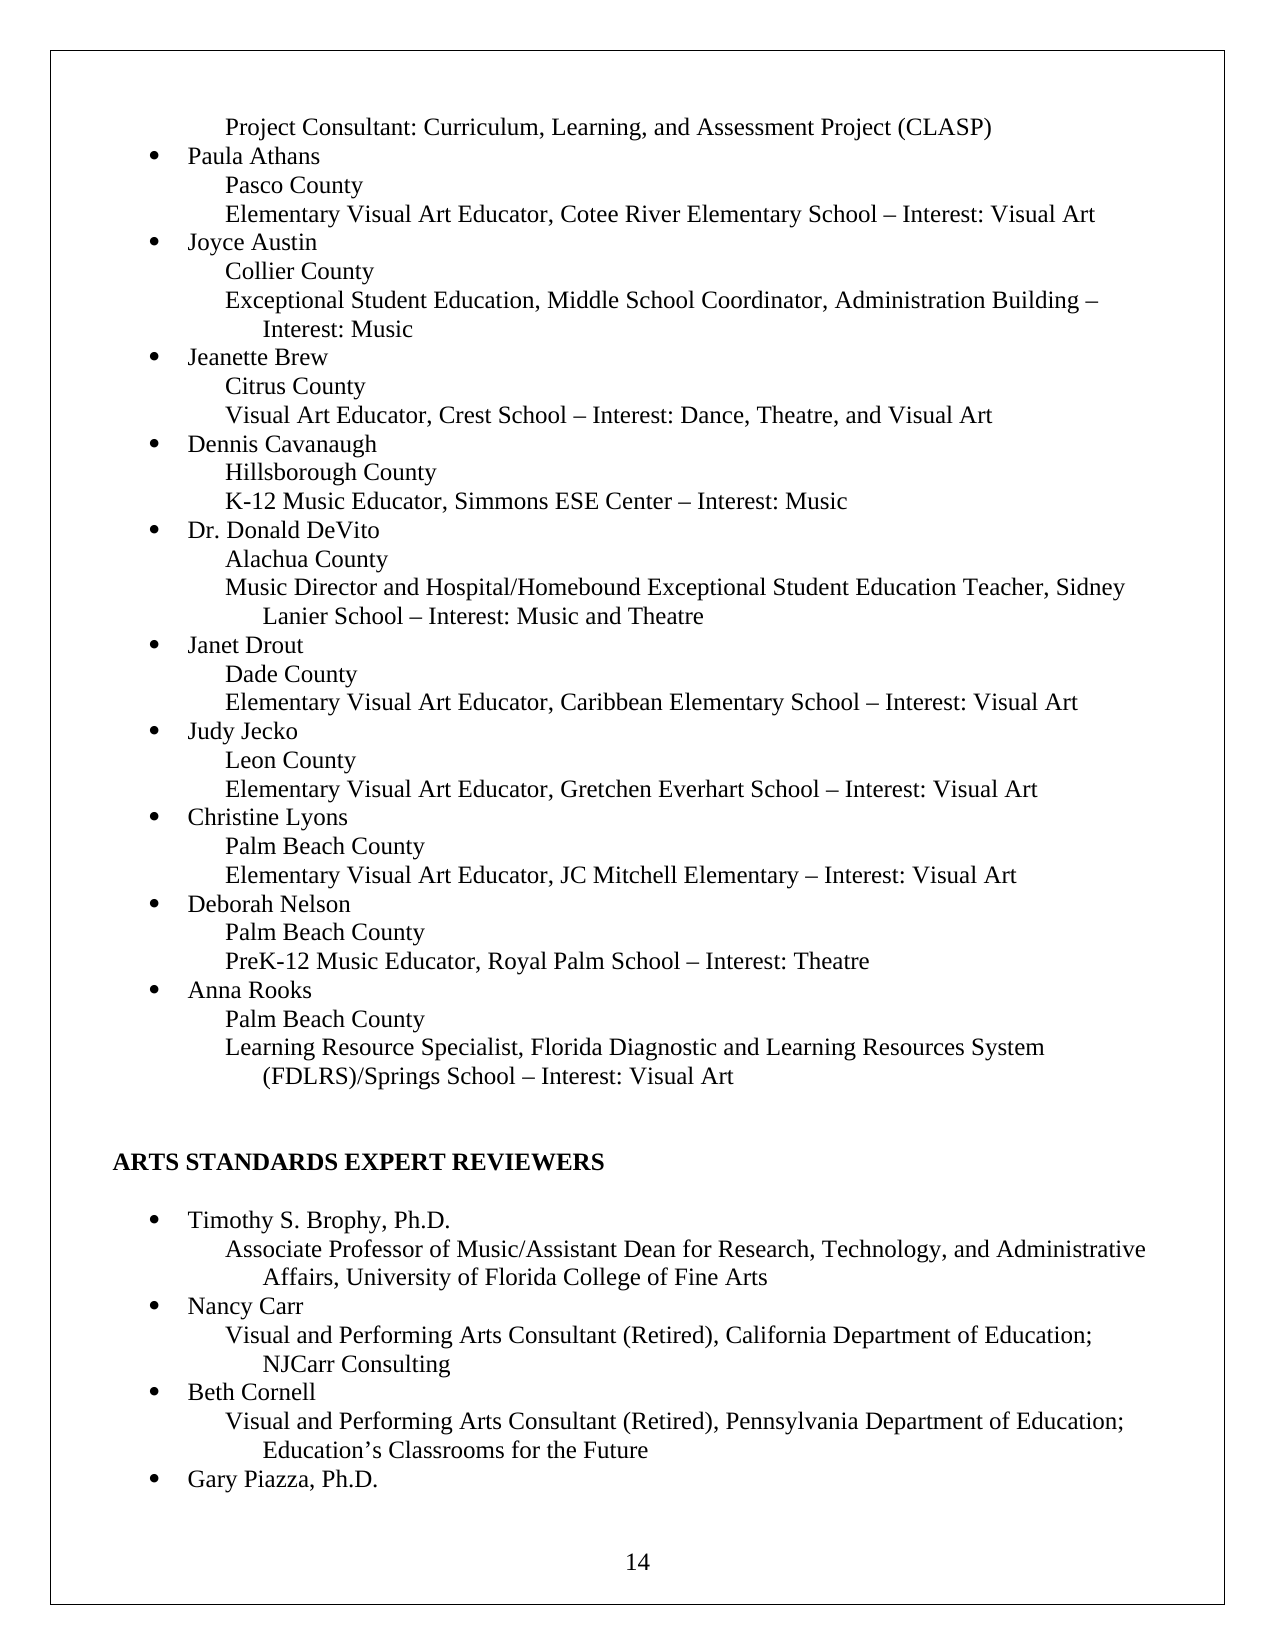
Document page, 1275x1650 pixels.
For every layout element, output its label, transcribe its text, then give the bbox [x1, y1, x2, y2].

text Project Consultant: Curriculum, Learning, and Assessment Project (CLASP) [225, 112, 1162, 141]
text Elementary Visual Art Educator, – Interest: Visual Art [225, 687, 1162, 716]
text Visual and Performing Arts Consultant (Retired), Pennsylvania Department of Education; Education’s Classrooms for the Future [225, 1406, 1162, 1464]
text Visual Art Educator, – Interest: Dance, Theatre, and Visual Art [187, 400, 1162, 429]
text K-12 Music Educator, – Interest: Music [187, 486, 1162, 515]
list , Ph.D. [150, 1464, 1162, 1492]
text Elementary Visual Art Educator, JC Mitchell Elementary – Interest: Visual Art [187, 860, 1162, 889]
list Judy Jecko [150, 716, 1162, 745]
list Jeanette Brew [150, 342, 1162, 371]
text ARTS STANDARDS EXPERT REVIEWERS [112, 1147, 1162, 1176]
list Janet Drout [150, 630, 1162, 659]
list Deborah Nelson [150, 889, 1162, 917]
text Learning Resource Specialist, Diagnostic and Learning Resources System (FDLRS)/ – Interest: Visual Art [225, 1032, 1162, 1090]
text Music Director and Hospital/Homebound Exceptional Student Education Teacher, – Interest: Music and Theatre [225, 572, 1162, 630]
text Elementary Visual Art Educator, – Interest: Visual Art [225, 774, 1162, 802]
list Christine Lyons [150, 802, 1162, 831]
list Joyce Austin [150, 227, 1162, 256]
list Dr. Donald DeVito [150, 515, 1162, 544]
text Elementary Visual Art Educator, – Interest: Visual Art [225, 199, 1162, 227]
list Dennis Cavanaugh [150, 429, 1162, 457]
list Nancy Carr [150, 1291, 1162, 1320]
list Anna Rooks [150, 975, 1162, 1004]
text PreK-12 Music Educator, – Interest: Theatre [187, 946, 1162, 975]
list Timothy S. Brophy, Ph.D. [150, 1205, 1162, 1234]
list Beth Cornell [150, 1377, 1162, 1406]
list Paula Athans [150, 141, 1162, 170]
text Visual and Performing Arts Consultant (Retired), California Department of Education; NJCarr Consulting [225, 1320, 1162, 1377]
text Exceptional Student Education, Middle School Coordinator, – Interest: Music [225, 285, 1162, 342]
text Associate Professor of Music/Assistant Dean for Research, Technology, and Administrative Affairs, of [225, 1234, 1162, 1291]
